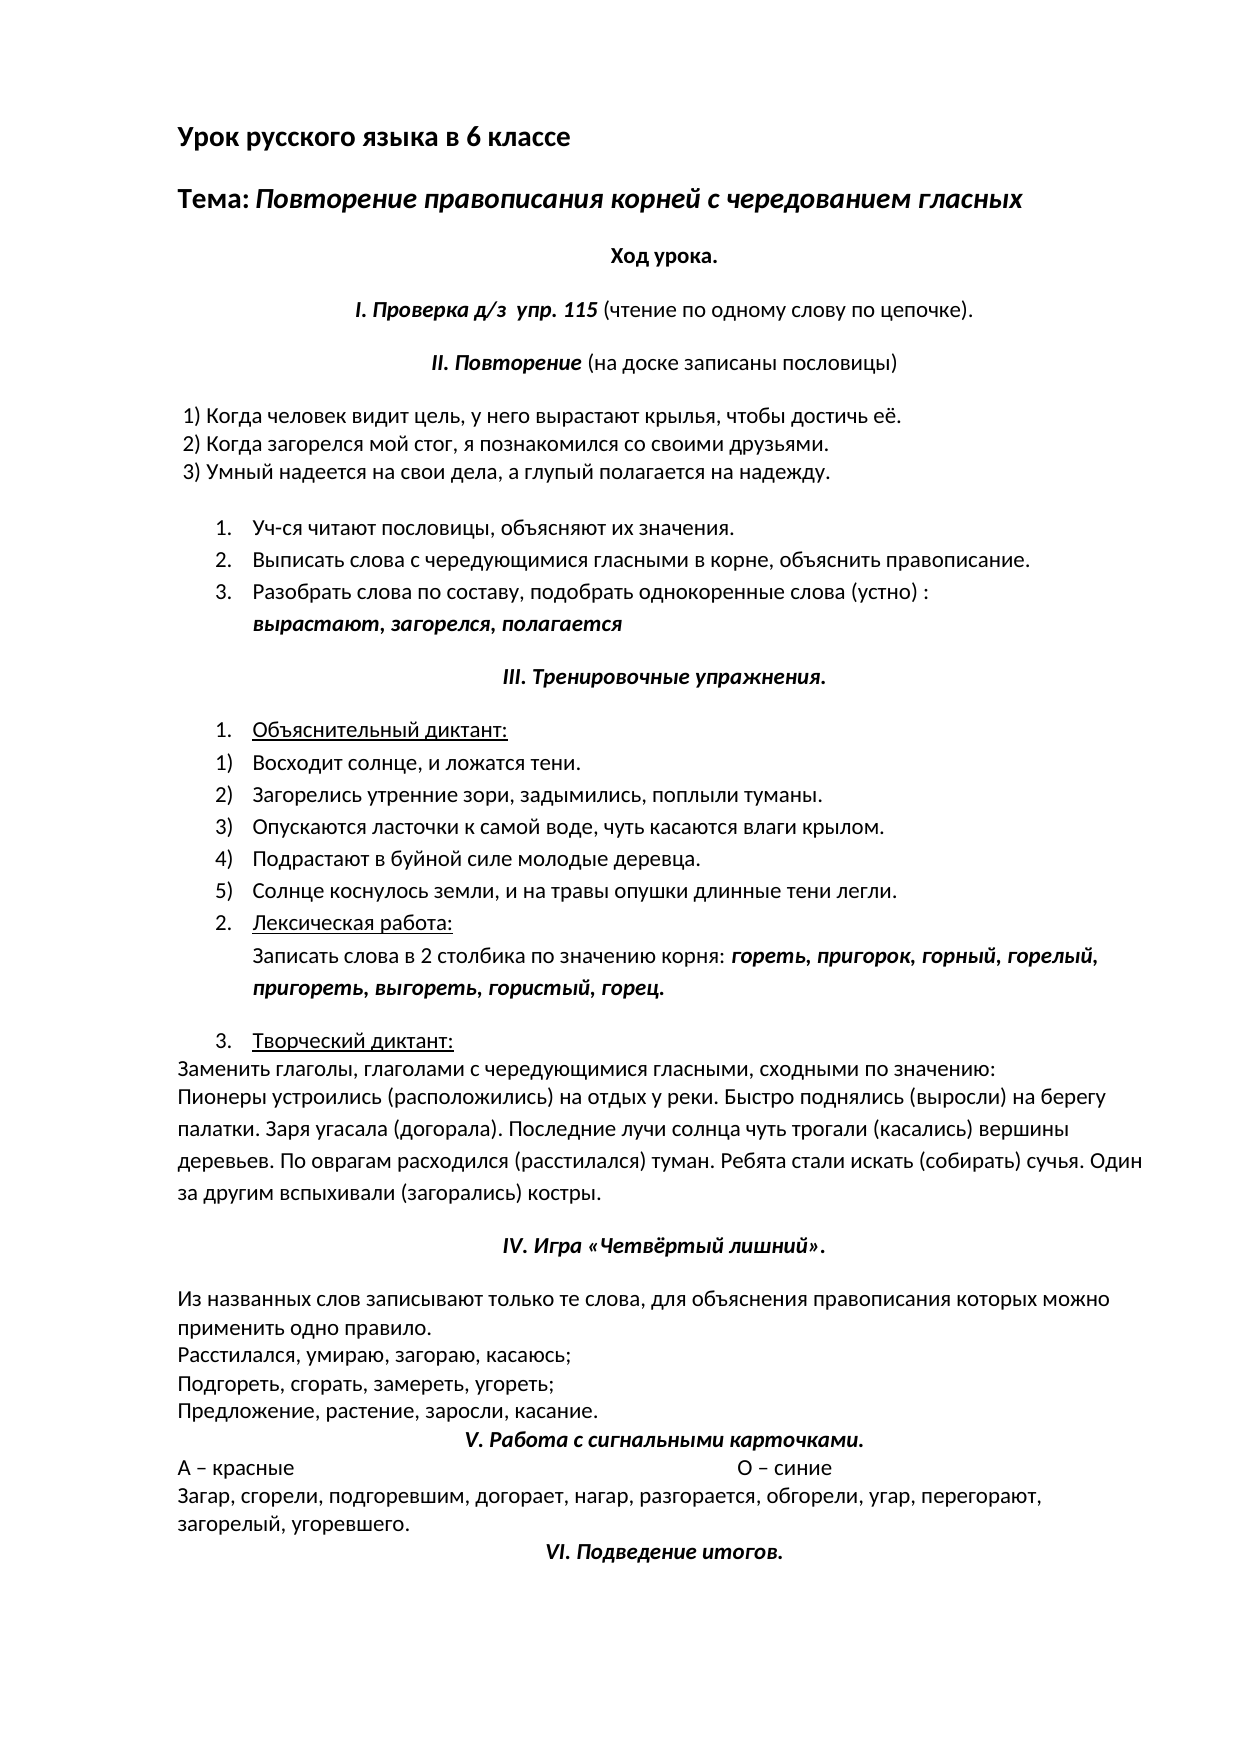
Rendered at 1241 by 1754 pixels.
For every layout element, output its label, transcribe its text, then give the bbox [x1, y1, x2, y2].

text 2) Когда загорелся мой стог, я познакомился со своими друзьями. [177, 429, 1152, 457]
text Предложение, растение, заросли, касание. [177, 1397, 1152, 1425]
text Пионеры устроились (расположились) на отдых у реки. Быстро поднялись (выросли) на берегу палатки. Заря угасала (догорала). Последние лучи солнца чуть трогали (касались) вершины деревьев. По оврагам расходился (расстилался) туман. Ребята стали искать (собирать) сучья. Один за другим вспыхивали (загорались) костры. [177, 1082, 1152, 1207]
text I. Проверка д/з упр. 115 (чтение по одному слову по цепочке). [177, 295, 1152, 323]
text VI. Подведение итогов. [177, 1537, 1152, 1565]
text Заменить глаголы, глаголами с чередующимися гласными, сходными по значению: [177, 1054, 1152, 1082]
list Восходит солнце, и ложатся тени. [215, 748, 1152, 776]
list Лексическая работа: [215, 908, 1152, 937]
text II. Повторение (на доске записаны пословицы) [177, 348, 1152, 376]
text Расстилался, умираю, загораю, касаюсь; [177, 1341, 1152, 1369]
text III. Тренировочные упражнения. [177, 662, 1152, 690]
text Подгореть, сгорать, замереть, угореть; [177, 1369, 1152, 1397]
list Подрастают в буйной силе молодые деревца. [215, 844, 1152, 872]
list Загорелись утренние зори, задымились, поплыли туманы. [215, 780, 1152, 808]
text 1) Когда человек видит цель, у него вырастают крылья, чтобы достичь её. [177, 401, 1152, 429]
list Записать слова в 2 столбика по значению корня: гореть, пригорок, горный, горелый, пригореть, выгореть, гористый, горец. [252, 941, 1152, 1001]
text Тема: Повторение правописания корней с чередованием гласных [177, 180, 1152, 216]
text А – красные О – синие [177, 1453, 1152, 1481]
list Творческий диктант: [215, 1026, 1152, 1054]
list Объяснительный диктант: [215, 715, 1152, 743]
list Уч-ся читают пословицы, объясняют их значения. [215, 513, 1152, 541]
text Загар, сгорели, подгоревшим, догорает, нагар, разгорается, обгорели, угар, перегорают, загорелый, угоревшего. [177, 1481, 1152, 1537]
text V. Работа с сигнальными карточками. [177, 1425, 1152, 1453]
list Выписать слова с чередующимися гласными в корне, объяснить правописание. [215, 545, 1152, 573]
list Опускаются ласточки к самой воде, чуть касаются влаги крылом. [215, 812, 1152, 840]
list Разобрать слова по составу, подобрать однокоренные слова (устно) : [215, 577, 1152, 605]
text 3) Умный надеется на свои дела, а глупый полагается на надежду. [177, 457, 1152, 485]
text Урок русского языка в 6 классе [177, 118, 1152, 154]
list Солнце коснулось земли, и на травы опушки длинные тени легли. [215, 876, 1152, 904]
text Из названных слов записывают только те слова, для объяснения правописания которых можно применить одно правило. [177, 1284, 1152, 1341]
text IV. Игра «Четвёртый лишний». [177, 1232, 1152, 1259]
text Ход урока. [177, 242, 1152, 270]
list вырастают, загорелся, полагается [252, 609, 1152, 637]
